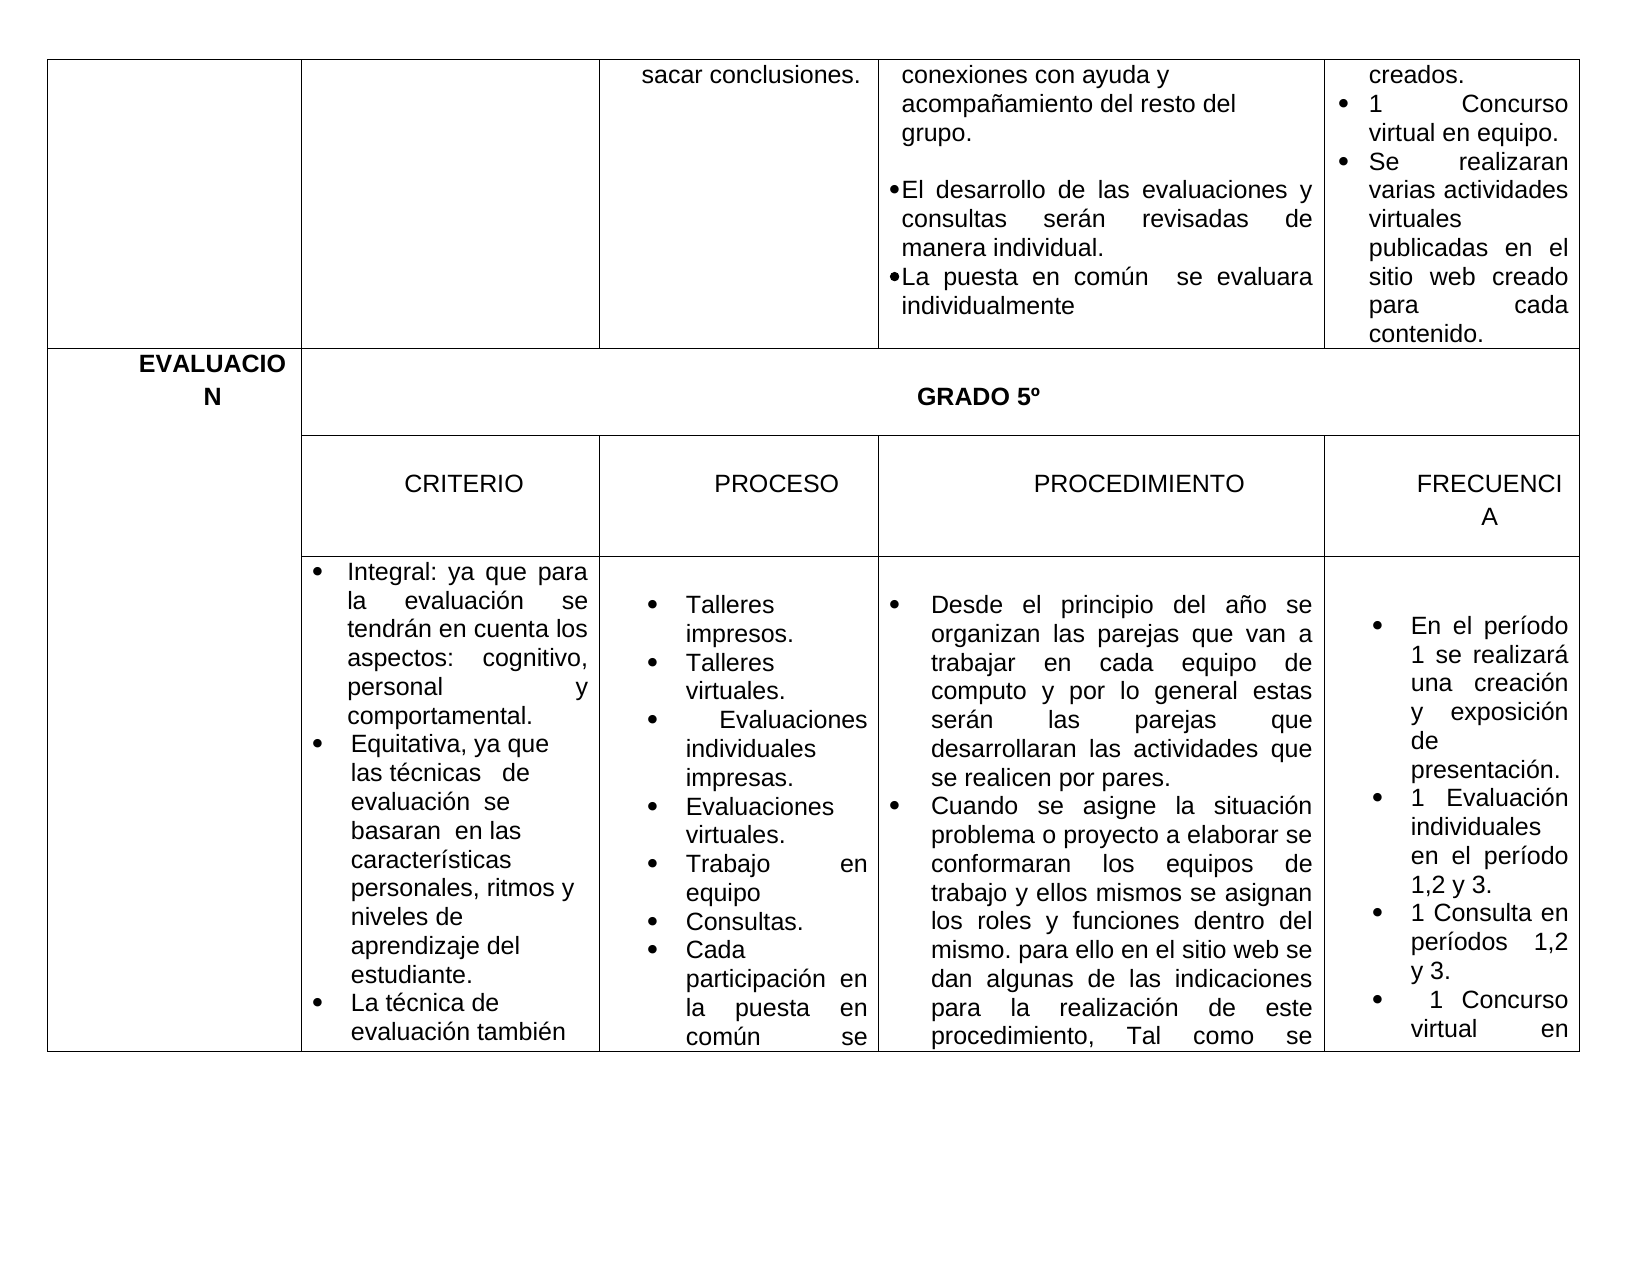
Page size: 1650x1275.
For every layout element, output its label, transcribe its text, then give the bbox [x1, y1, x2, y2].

table_cell FRECUENCIA [1325, 436, 1579, 556]
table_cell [600, 557, 878, 1051]
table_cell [302, 60, 599, 348]
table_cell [879, 60, 1324, 348]
table_cell CRITERIO [302, 436, 599, 556]
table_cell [1325, 557, 1579, 1051]
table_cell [879, 557, 1324, 1051]
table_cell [600, 60, 878, 348]
table_cell PROCESO [600, 436, 878, 556]
table_cell PROCEDIMIENTO [879, 436, 1324, 556]
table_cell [302, 557, 599, 1051]
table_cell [1325, 60, 1579, 348]
table_cell GRADO 5º [302, 349, 1579, 435]
table_cell EVALUACION [48, 349, 301, 1051]
